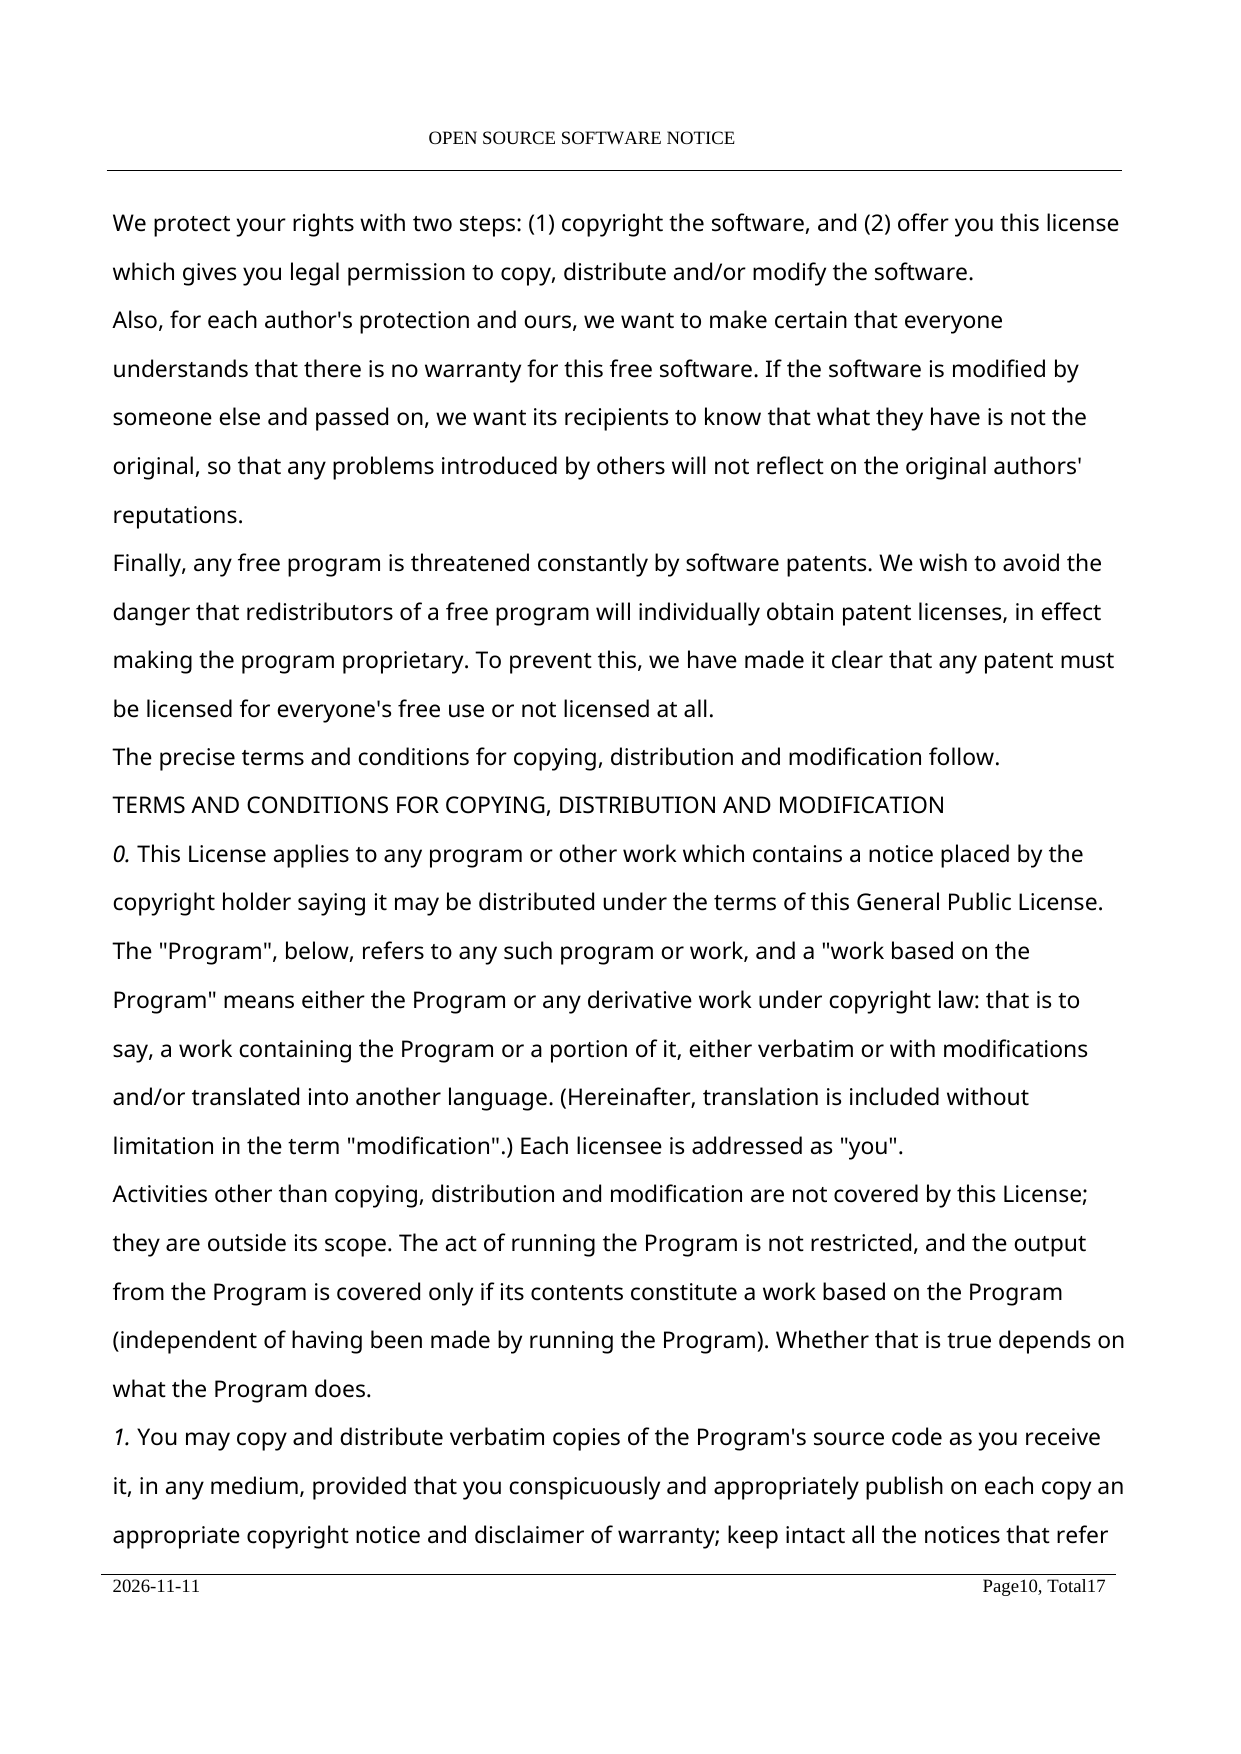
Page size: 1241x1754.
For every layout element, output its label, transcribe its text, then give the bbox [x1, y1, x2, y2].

text Finally, any free program is threatened constantly by software patents. We wish to avoid the danger that redistributors of a free program will individually obtain patent licenses, in effect making the program proprietary. To prevent this, we have made it clear that any patent must be licensed for everyone's free use or not licensed at all. [112, 546, 1128, 725]
text TERMS AND CONDITIONS FOR COPYING, DISTRIBUTION AND MODIFICATION [112, 789, 1128, 821]
text 0. This License applies to any program or other work which contains a notice placed by the copyright holder saying it may be distributed under the terms of this General Public License. The "Program", below, refers to any such program or work, and a "work based on the Program" means either the Program or any derivative work under copyright law: that is to say, a work containing the Program or a portion of it, either verbatim or with modifications and/or translated into another language. (Hereinafter, translation is included without limitation in the term "modification".) Each licensee is addressed as "you". [112, 837, 1128, 1162]
text We protect your rights with two steps: (1) copyright the software, and (2) offer you this license which gives you legal permission to copy, distribute and/or modify the software. [112, 206, 1128, 288]
text Also, for each author's protection and ours, we want to make certain that everyone understands that there is no warranty for this free software. If the software is modified by someone else and passed on, we want its recipients to know that what they have is not the original, so that any problems introduced by others will not reflect on the original authors' reputations. [112, 303, 1128, 531]
text Activities other than copying, distribution and modification are not covered by this License; they are outside its scope. The act of running the Program is not restricted, and the output from the Program is covered only if its contents constitute a work based on the Program (independent of having been made by running the Program). Whether that is true depends on what the Program does. [112, 1178, 1128, 1405]
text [112, 1421, 1128, 1551]
text The precise terms and conditions for copying, distribution and modification follow. [112, 741, 1128, 773]
